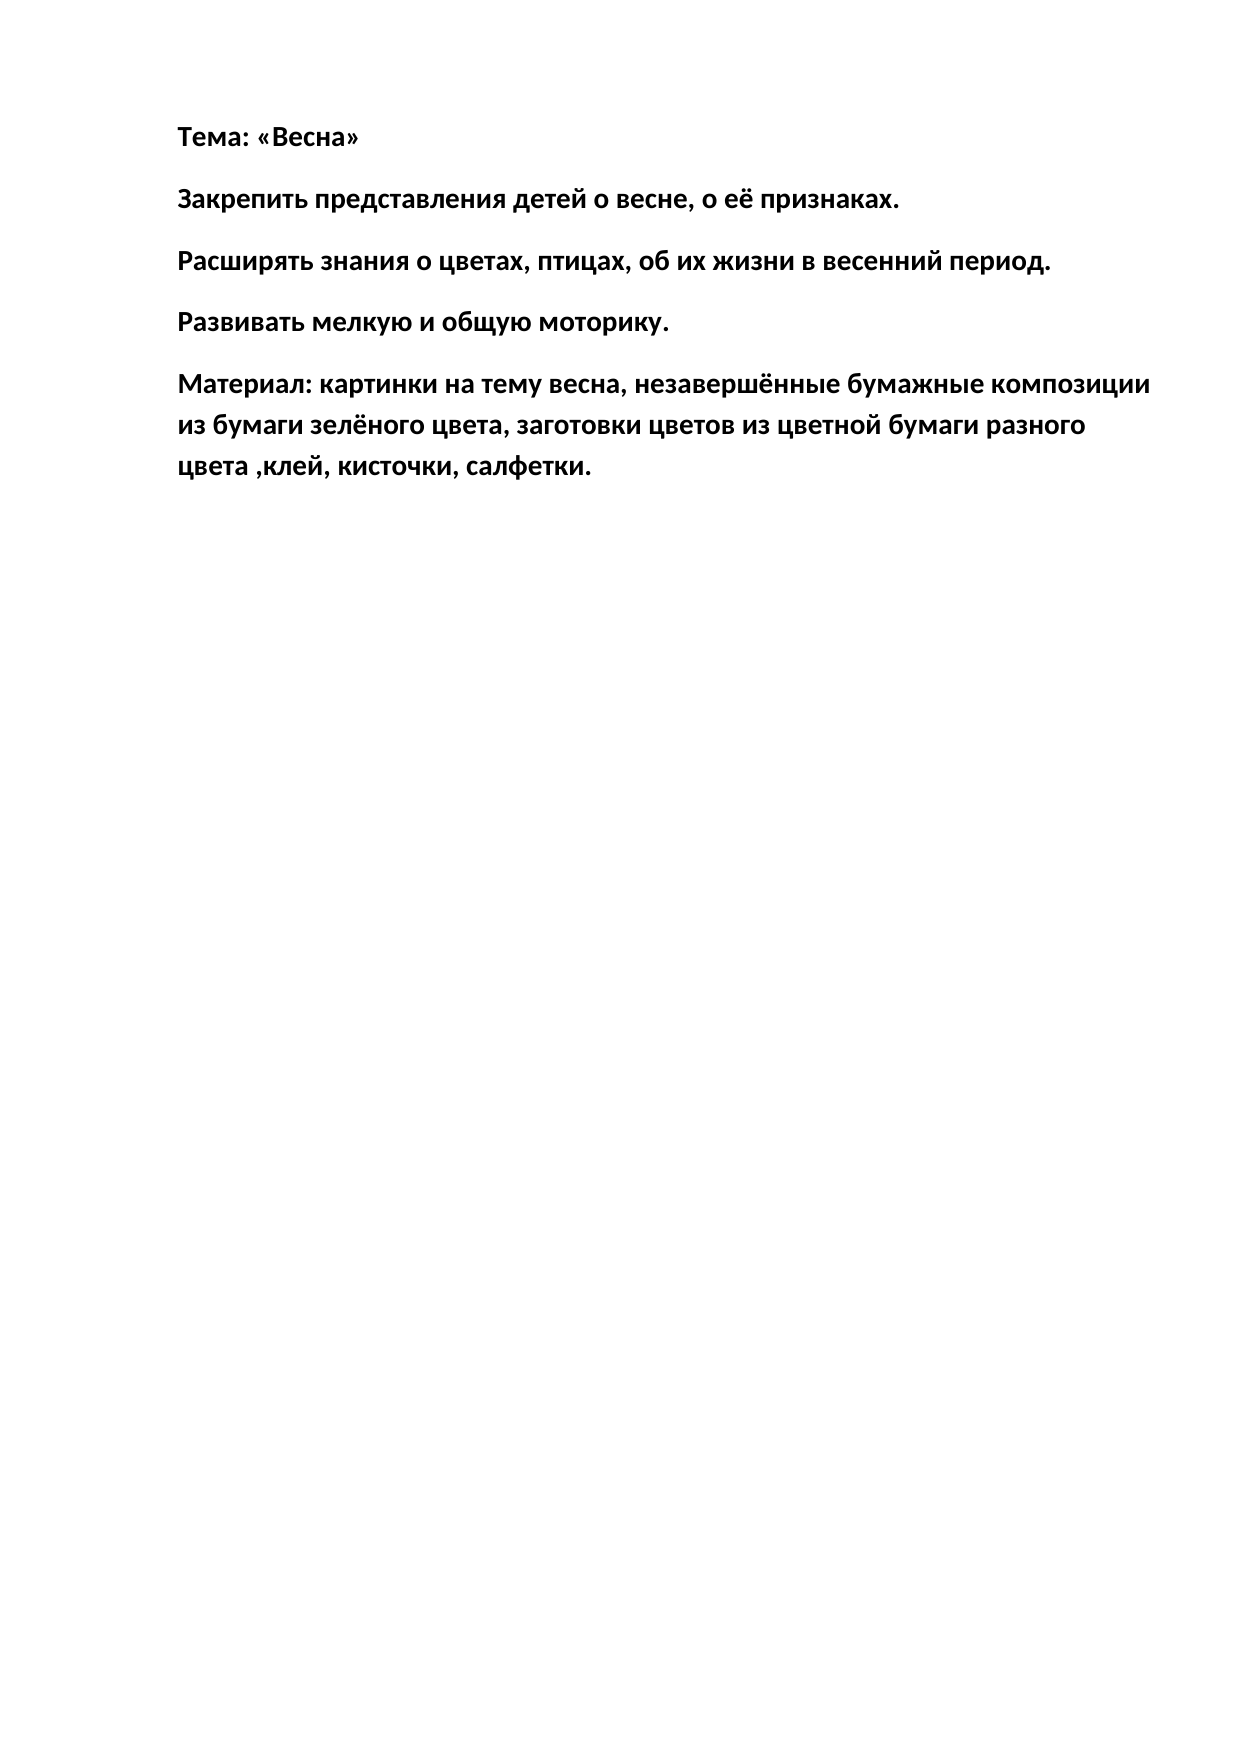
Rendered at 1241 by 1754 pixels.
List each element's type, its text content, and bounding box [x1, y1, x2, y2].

text Расширять знания о цветах, птицах, об их жизни в весенний период. [177, 242, 1152, 277]
text Материал: картинки на тему весна, незавершённые бумажные композиции из бумаги зелёного цвета, заготовки цветов из цветной бумаги разного цвета ,клей, кисточки, салфетки. [177, 365, 1152, 483]
text Тема: «Весна» [177, 118, 1152, 154]
text Закрепить представления детей о весне, о её признаках. [177, 180, 1152, 216]
text Развивать мелкую и общую моторику. [177, 303, 1152, 339]
